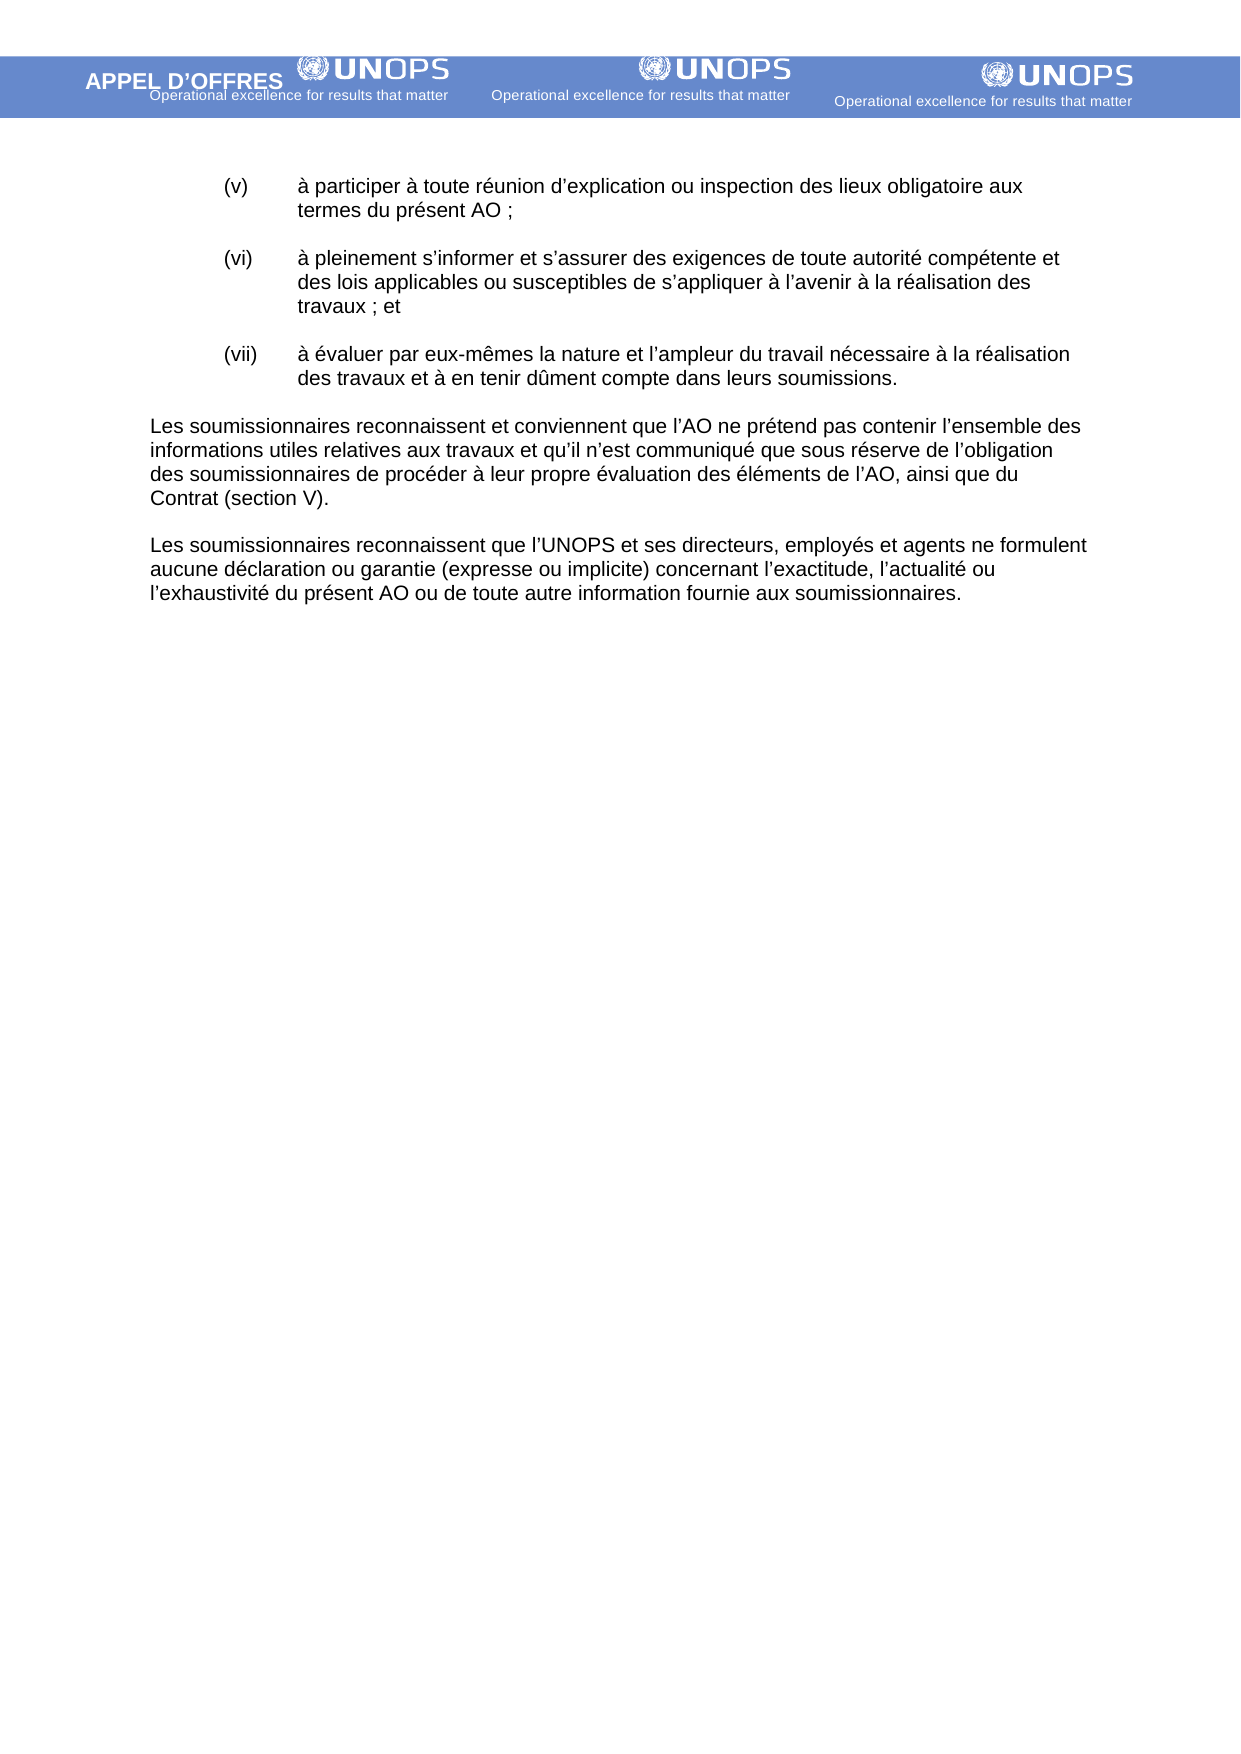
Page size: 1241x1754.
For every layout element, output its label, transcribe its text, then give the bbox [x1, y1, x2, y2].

text (vi) à pleinement s’informer et s’assurer des exigences de toute autorité compétente et des lois applicables ou susceptibles de s’appliquer à l’avenir à la réalisation des travaux ; et [224, 246, 1090, 318]
text (v) à participer à toute réunion d’explication ou inspection des lieux obligatoire aux termes du présent AO ; [224, 174, 1090, 222]
text (vii) à évaluer par eux-mêmes la nature et l’ampleur du travail nécessaire à la réalisation des travaux et à en tenir dûment compte dans leurs soumissions. [224, 342, 1090, 389]
text Les soumissionnaires reconnaissent que l’UNOPS et ses directeurs, employés et agents ne formulent aucune déclaration ou garantie (expresse ou implicite) concernant l’exactitude, l’actualité ou l’exhaustivité du présent AO ou de toute autre information fournie aux soumissionnaires. [150, 533, 1090, 605]
text Les soumissionnaires reconnaissent et conviennent que l’AO ne prétend pas contenir l’ensemble des informations utiles relatives aux travaux et qu’il n’est communiqué que sous réserve de l’obligation des soumissionnaires de procéder à leur propre évaluation des éléments de l’AO, ainsi que du Contrat (section V). [150, 413, 1090, 509]
